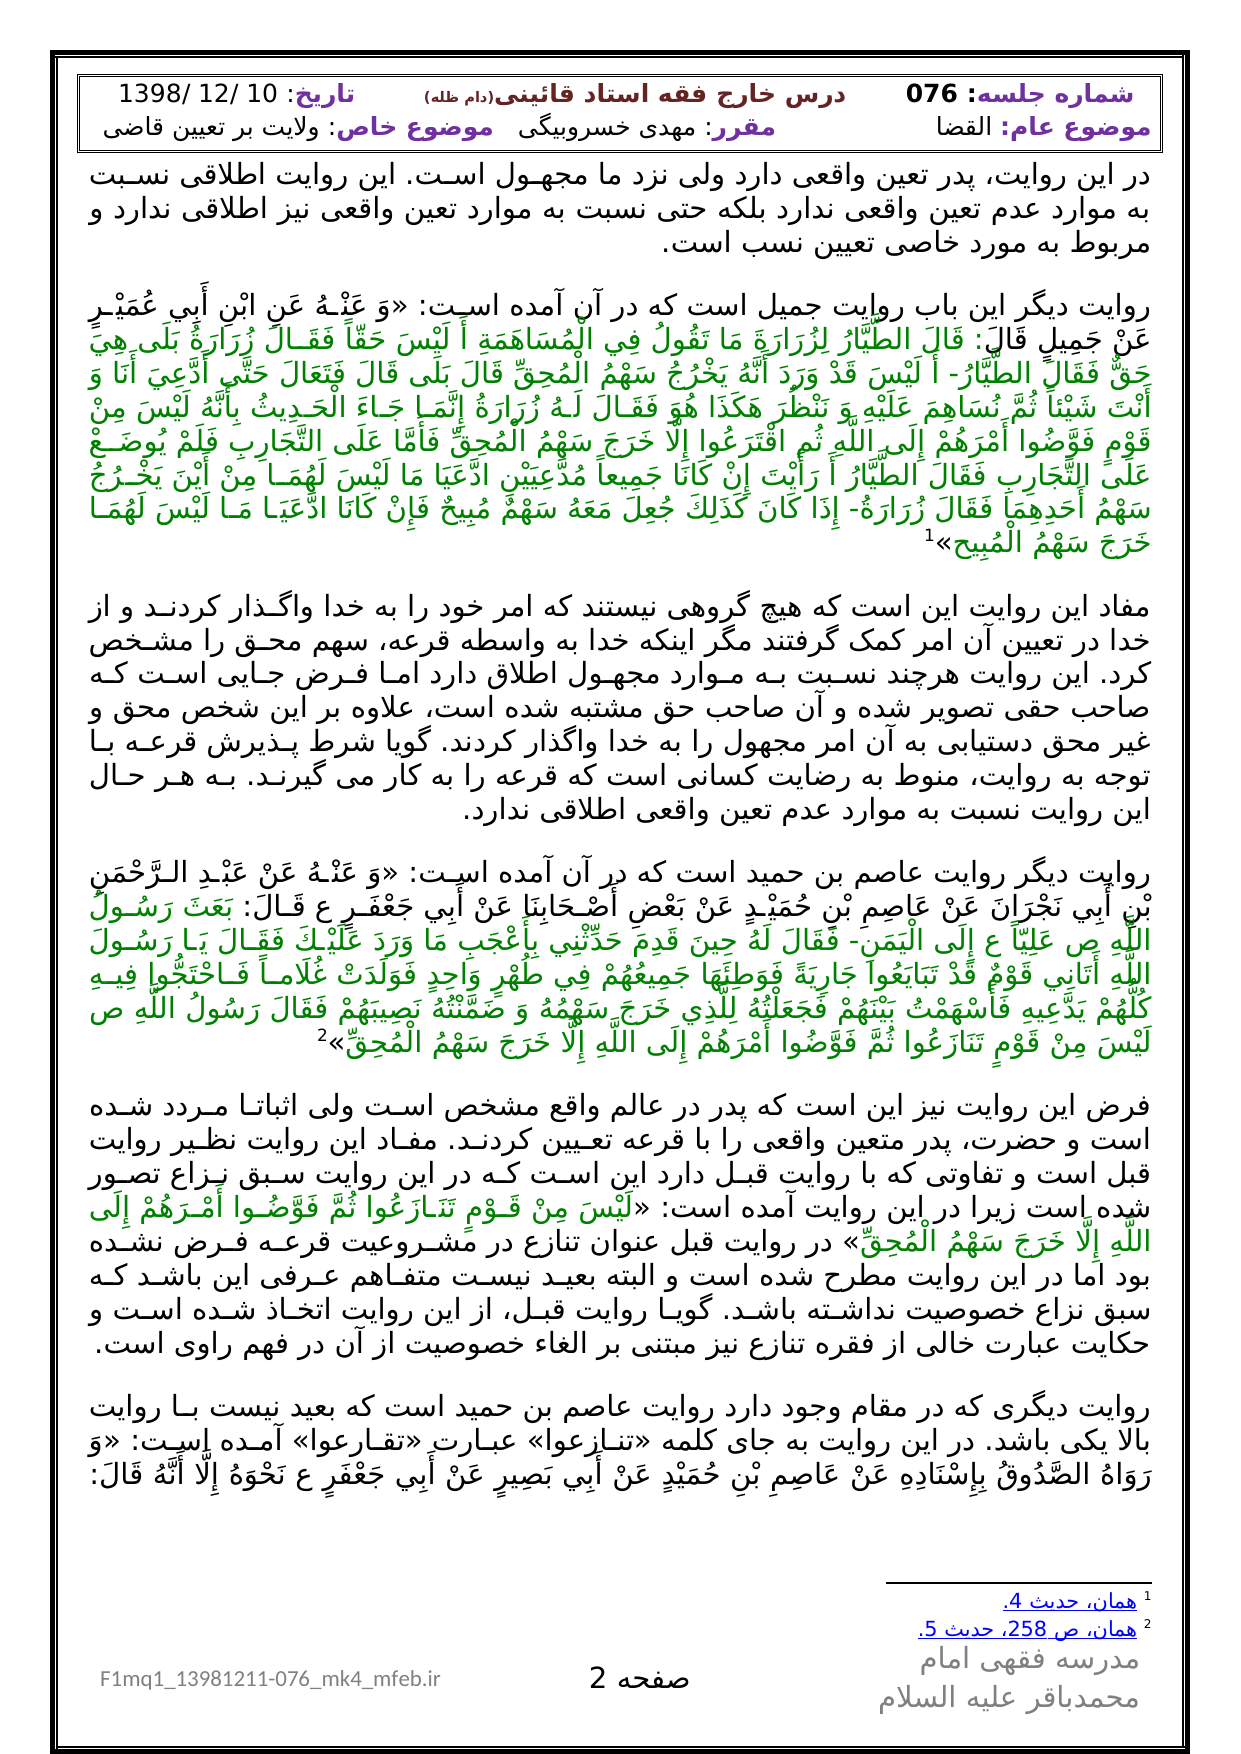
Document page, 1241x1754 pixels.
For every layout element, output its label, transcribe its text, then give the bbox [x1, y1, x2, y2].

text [89, 1389, 1152, 1525]
text روایت دیگر روایت عاصم بن حمید است که در آن آمده است: «وَ عَنْهُ عَنْ عَبْدِ الرَّحْمَنِ بْنِ أَبِي نَجْرَانَ عَنْ عَاصِمِ بْنِ حُمَيْدٍ عَنْ بَعْضِ أَصْحَابِنَا عَنْ أَبِي جَعْفَرٍ ع قَالَ: بَعَثَ رَسُولُ اللَّهِ ص عَلِيّاً ع إِلَى الْيَمَنِ- فَقَالَ لَهُ حِينَ قَدِمَ حَدِّثْنِي بِأَعْجَبِ مَا وَرَدَ عَلَيْكَ فَقَالَ يَا رَسُولَ اللَّهِ أَتَانِي قَوْمٌ قَدْ تَبَايَعُوا جَارِيَةً فَوَطِئَهَا جَمِيعُهُمْ فِي طُهْرٍ وَاحِدٍ فَوَلَدَتْ غُلَاماً فَاحْتَجُّوا فِيهِ كُلُّهُمْ يَدَّعِيهِ فَأَسْهَمْتُ بَيْنَهُمْ فَجَعَلْتُهُ لِلَّذِي خَرَجَ سَهْمُهُ وَ ضَمَّنْتُهُ نَصِيبَهُمْ فَقَالَ رَسُولُ اللَّهِ ص لَيْسَ مِنْ قَوْمٍ تَنَازَعُوا ثُمَّ فَوَّضُوا أَمْرَهُمْ إِلَى اللَّهِ إِلَّا خَرَجَ سَهْمُ الْمُحِقِّ» [89, 856, 1152, 1059]
text فرض این روایت نیز این است که پدر در عالم واقع مشخص است ولی اثباتا مردد شده است و حضرت، پدر متعین واقعی را با قرعه تعیین کردند. مفاد این روایت نظیر روایت قبل است و تفاوتی که با روایت قبل دارد این است که در این روایت سبق نزاع تصور شده است زیرا در این روایت آمده است: «لَيْسَ مِنْ قَوْمٍ تَنَازَعُوا ثُمَّ فَوَّضُوا أَمْرَهُمْ إِلَى اللَّهِ إِلَّا خَرَجَ سَهْمُ الْمُحِقِّ» در روایت قبل عنوان تنازع در مشروعیت قرعه فرض نشده بود اما در این روایت مطرح شده است و البته بعید نیست متفاهم عرفی این باشد که سبق نزاع خصوصیت نداشته باشد. گویا روایت قبل، از این روایت اتخاذ شده است و حکایت عبارت خالی از فقره تنازع نیز مبتنی بر الغاء خصوصیت از آن در فهم راوی است. [89, 1089, 1152, 1360]
text در این روایت، پدر تعین واقعی دارد ولی نزد ما مجهول است. این روایت اطلاقی نسبت به موارد عدم تعین واقعی ندارد بلکه حتی نسبت به موارد تعین واقعی نیز اطلاقی ندارد و مربوط به مورد خاصی تعیین نسب است. [89, 157, 1152, 259]
text روایت دیگر این باب روایت جمیل است که در آن آمده است: «وَ عَنْهُ عَنِ ابْنِ أَبِي عُمَيْرٍ عَنْ جَمِيلٍ قَالَ: قَالَ الطَّيَّارُ لِزُرَارَةَ مَا تَقُولُ فِي الْمُسَاهَمَةِ أَ لَيْسَ حَقّاً فَقَالَ زُرَارَةُ بَلَى هِيَ حَقٌّ فَقَالَ الطَّيَّارُ- أَ لَيْسَ قَدْ وَرَدَ أَنَّهُ يَخْرُجُ سَهْمُ الْمُحِقِّ قَالَ بَلَى قَالَ فَتَعَالَ حَتَّى أَدَّعِيَ أَنَا وَ أَنْتَ شَيْئاً ثُمَّ نُسَاهِمَ عَلَيْهِ وَ نَنْظُرَ هَكَذَا هُوَ فَقَالَ لَهُ زُرَارَةُ إِنَّمَا جَاءَ الْحَدِيثُ بِأَنَّهُ لَيْسَ مِنْ قَوْمٍ فَوَّضُوا أَمْرَهُمْ إِلَى اللَّهِ ثُم ‏اقْتَرَعُوا إِلَّا خَرَجَ سَهْمُ الْمُحِقِّ فَأَمَّا عَلَى التَّجَارِبِ فَلَمْ يُوضَعْ عَلَى التَّجَارِبِ فَقَالَ الطَّيَّارُ أَ رَأَيْتَ إِنْ كَانَا جَمِيعاً مُدَّعِيَيْنِ ادَّعَيَا مَا لَيْسَ لَهُمَا مِنْ أَيْنَ يَخْرُجُ سَهْمُ أَحَدِهِمَا فَقَالَ زُرَارَةُ- إِذَا كَانَ كَذَلِكَ جُعِلَ مَعَهُ سَهْمٌ مُبِيحٌ‏ فَإِنْ كَانَا ادَّعَيَا مَا لَيْسَ لَهُمَا خَرَجَ سَهْمُ الْمُبِيح‏» [89, 288, 1152, 560]
text مفاد این روایت این است که هیچ گروهی نیستند که امر خود را به خدا واگذار کردند و از خدا در تعیین آن امر کمک گرفتند مگر اینکه خدا به واسطه قرعه، سهم محق را مشخص کرد. این روایت هرچند نسبت به موارد مجهول اطلاق دارد اما فرض جایی است که صاحب حقی تصویر شده و آن صاحب حق مشتبه شده است، علاوه بر این شخص محق و غیر محق دستیابی به آن امر مجهول را به خدا واگذار کردند. گویا شرط پذیرش قرعه با توجه به روایت، منوط به رضایت کسانی است که قرعه را به کار می گیرند. به هر حال این روایت نسبت به موارد عدم تعین واقعی اطلاقی ندارد. [89, 589, 1152, 827]
